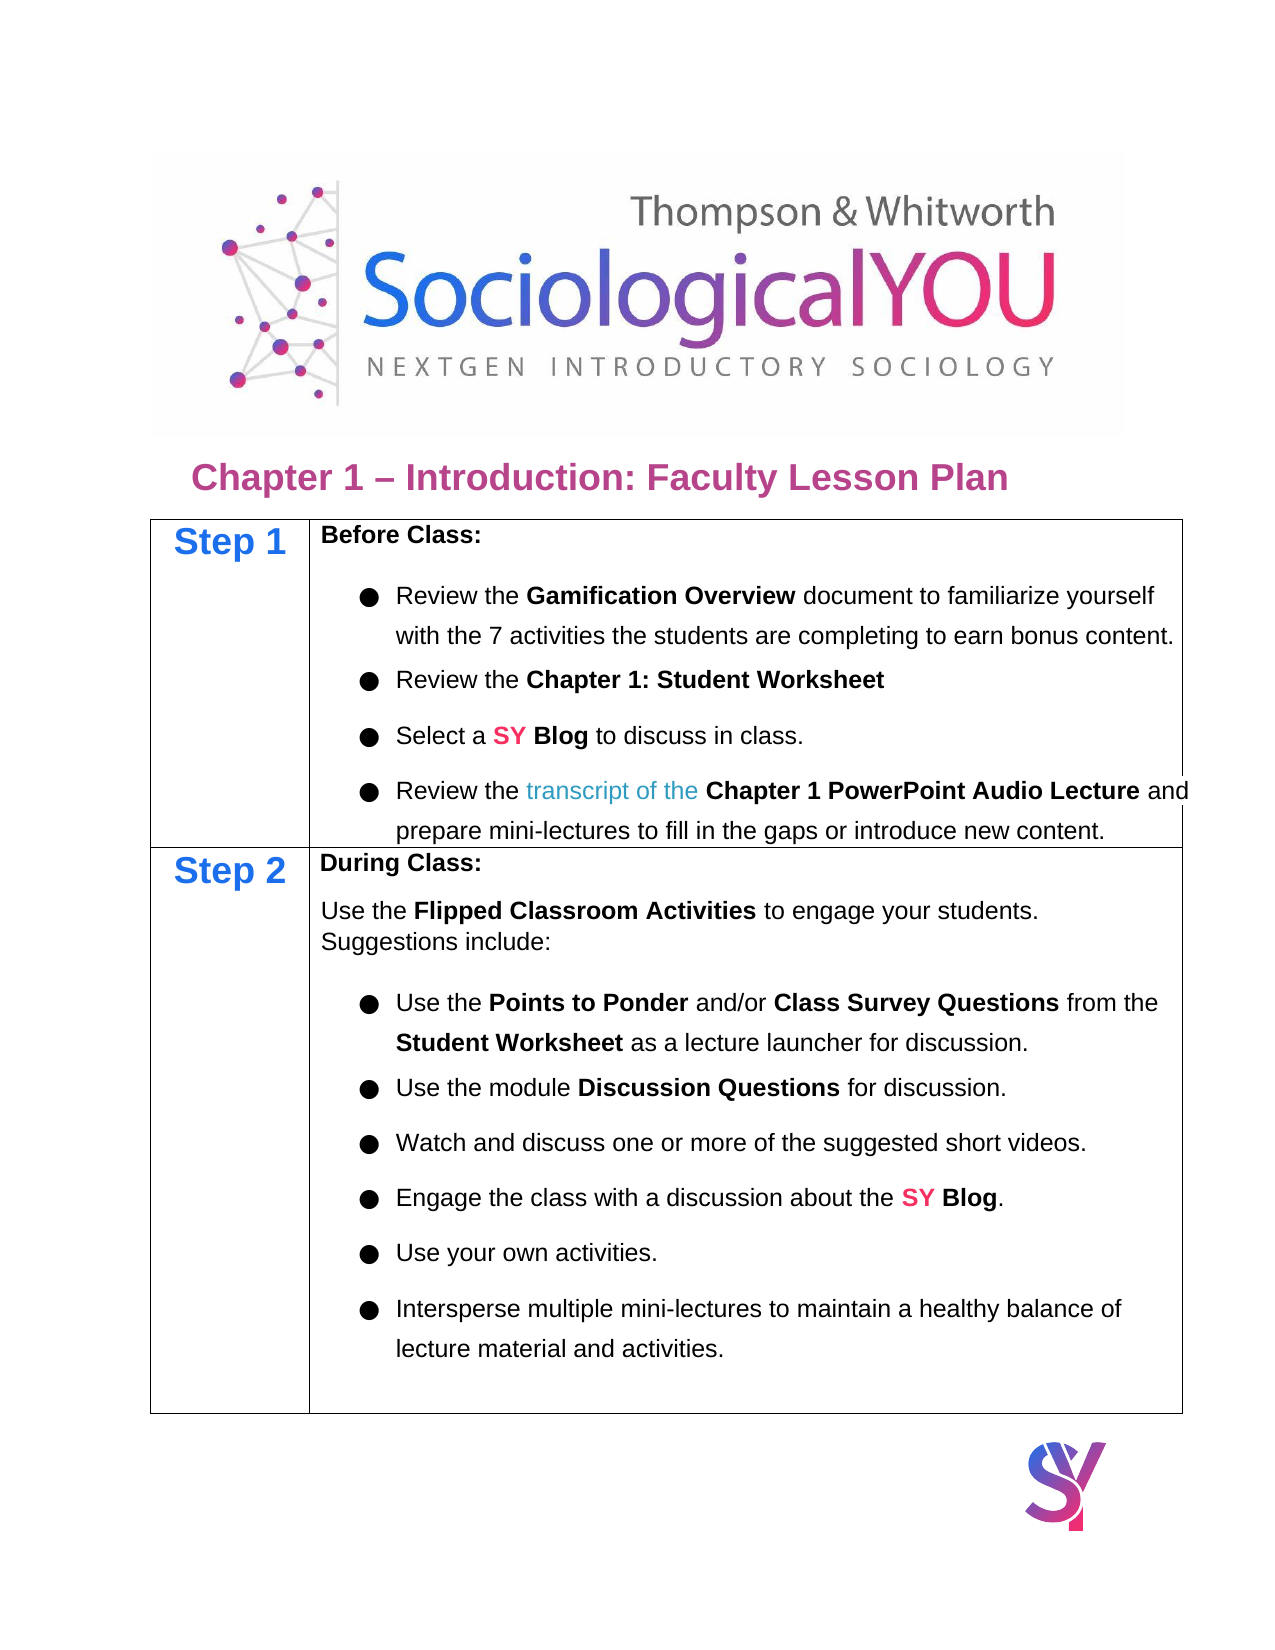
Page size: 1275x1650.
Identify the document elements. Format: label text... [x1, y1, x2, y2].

picture [1005, 1427, 1125, 1547]
table_cell Step 2 [151, 848, 309, 1412]
table_header Step 1 [151, 520, 309, 847]
text Chapter 1 – Introduction: Faculty Lesson Plan [75, 455, 1125, 498]
picture [150, 150, 1125, 437]
table_header Before Class: Review the Gamification Overview document to familiarize yourself with the 7 activities the students are completing to earn bonus content. Review the Chapter 1: Student Worksheet Select a SY Blog to discuss in class. Review the transcript of the Chapter 1 PowerPoint Audio Lecture and prepare mini-lectures to fill in the gaps or introduce new content. [310, 520, 1182, 847]
